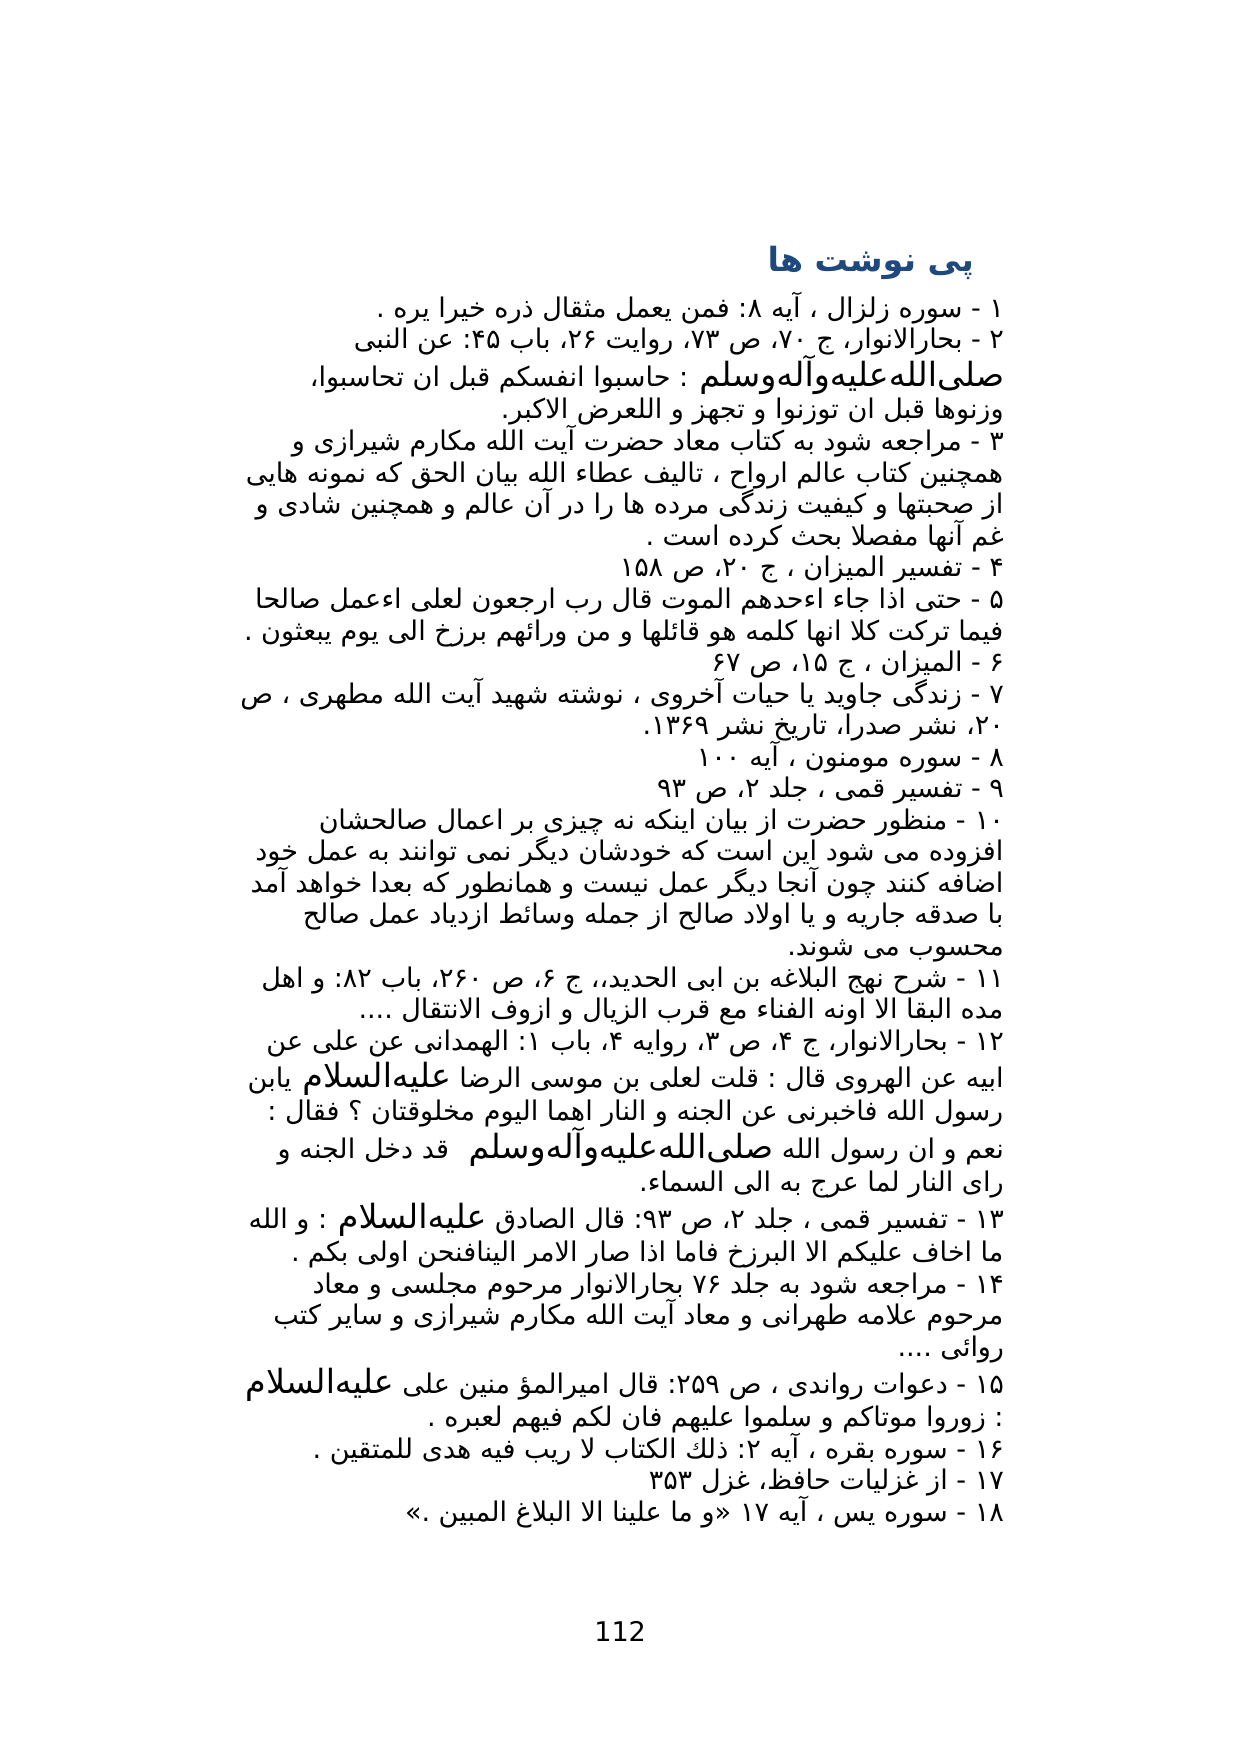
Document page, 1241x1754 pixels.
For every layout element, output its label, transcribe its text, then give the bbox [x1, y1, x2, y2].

text ۱۲ - بحارالانوار، ج ۴، ص ۳، روايه ۴، باب ۱: الهمدانى عن على عن ابيه عن الهروى قال : قلت لعلى بن موسى الرضا عليه‌السلام يابن رسول الله فاخبرنى عن الجنه و النار اهما اليوم مخلوقتان ؟ فقال : نعم و ان رسول الله صلى‌الله‌عليه‌وآله‌وسلم قد دخل الجنه و راى النار لما عرج به الى السماء. [236, 1025, 1004, 1197]
subtitle پى نوشت ها [236, 241, 1004, 279]
text ۱۰ - منظور حضرت از بيان اينكه نه چيزى بر اعمال صالحشان افزوده مى شود اين است كه خودشان ديگر نمى توانند به عمل خود اضافه كنند چون آنجا ديگر عمل نيست و همانطور كه بعدا خواهد آمد با صدقه جاريه و يا اولاد صالح از جمله وسائط ازدياد عمل صالح محسوب مى شوند. [236, 804, 1004, 962]
text ۳ - مراجعه شود به كتاب معاد حضرت آيت الله مكارم شيرازى و همچنين كتاب عالم ارواح ، تاليف عطاء الله بيان الحق كه نمونه هايى از صحبتها و كيفيت زندگى مرده ها را در آن عالم و همچنين شادى و غم آنها مفصلا بحث كرده است . [236, 425, 1004, 552]
text ۴ - تفسير الميزان ، ج ۲۰، ص ۱۵۸ [236, 552, 1004, 583]
text ۹ - تفسير قمى ، جلد ۲، ص ۹۳ [236, 773, 1004, 804]
text ۱ - سوره زلزال ، آيه ۸: فمن يعمل مثقال ذره خيرا يره . [236, 292, 1004, 323]
text ۱۴ - مراجعه شود به جلد ۷۶ بحارالانوار مرحوم مجلسى و معاد مرحوم علامه طهرانى و معاد آيت الله مكارم شيرازى و ساير كتب روائى .... [236, 1268, 1004, 1363]
text ۱۳ - تفسير قمى ، جلد ۲، ص ۹۳: قال الصادق عليه‌السلام : و الله ما اخاف عليكم الا البرزخ فاما اذا صار الامر الينافنحن اولى بكم . [236, 1197, 1004, 1268]
text ۸ - سوره مومنون ، آيه ۱۰۰ [236, 741, 1004, 773]
text ۱۱ - شرح نهج البلاغه بن ابى الحديد،، ج ۶، ص ۲۶۰، باب ۸۲: و اهل مده البقا الا اونه الفناء مع قرب الزيال و ازوف الانتقال .... [236, 962, 1004, 1025]
text ۲ - بحارالانوار، ج ۷۰، ص ۷۳، روايت ۲۶، باب ۴۵: عن النبى صلى‌الله‌عليه‌وآله‌وسلم : حاسبوا انفسكم قبل ان تحاسبوا، وزنوها قبل ان توزنوا و تجهز و اللعرض الاكبر. [236, 323, 1004, 425]
text ۱۸ - سوره يس ، آيه ۱۷ «و ما علينا الا البلاغ المبين .» [236, 1496, 1004, 1528]
text ۵ - حتى اذا جاء اءحدهم الموت قال رب ارجعون لعلى اءعمل صالحا فيما تركت كلا انها كلمه هو قائلها و من ورائهم برزخ الى يوم يبعثون . [236, 583, 1004, 646]
text ۶ - الميزان ، ج ۱۵، ص ۶۷ [236, 646, 1004, 678]
text ۱۷ - از غزليات حافظ، غزل ۳۵۳ [236, 1464, 1004, 1496]
text ۱۶ - سوره بقره ، آيه ۲: ذلك الكتاب لا ريب فيه هدى للمتقين . [236, 1433, 1004, 1464]
text ۱۵ - دعوات رواندى ، ص ۲۵۹: قال اميرالمؤ منين على عليه‌السلام : زوروا موتاكم و سلموا عليهم فان لكم فيهم لعبره . [236, 1363, 1004, 1433]
text ۷ - زندگى جاويد يا حيات آخروى ، نوشته شهيد آيت الله مطهرى ، ص ۲۰، نشر صدرا، تاريخ نشر ۱۳۶۹. [236, 678, 1004, 741]
